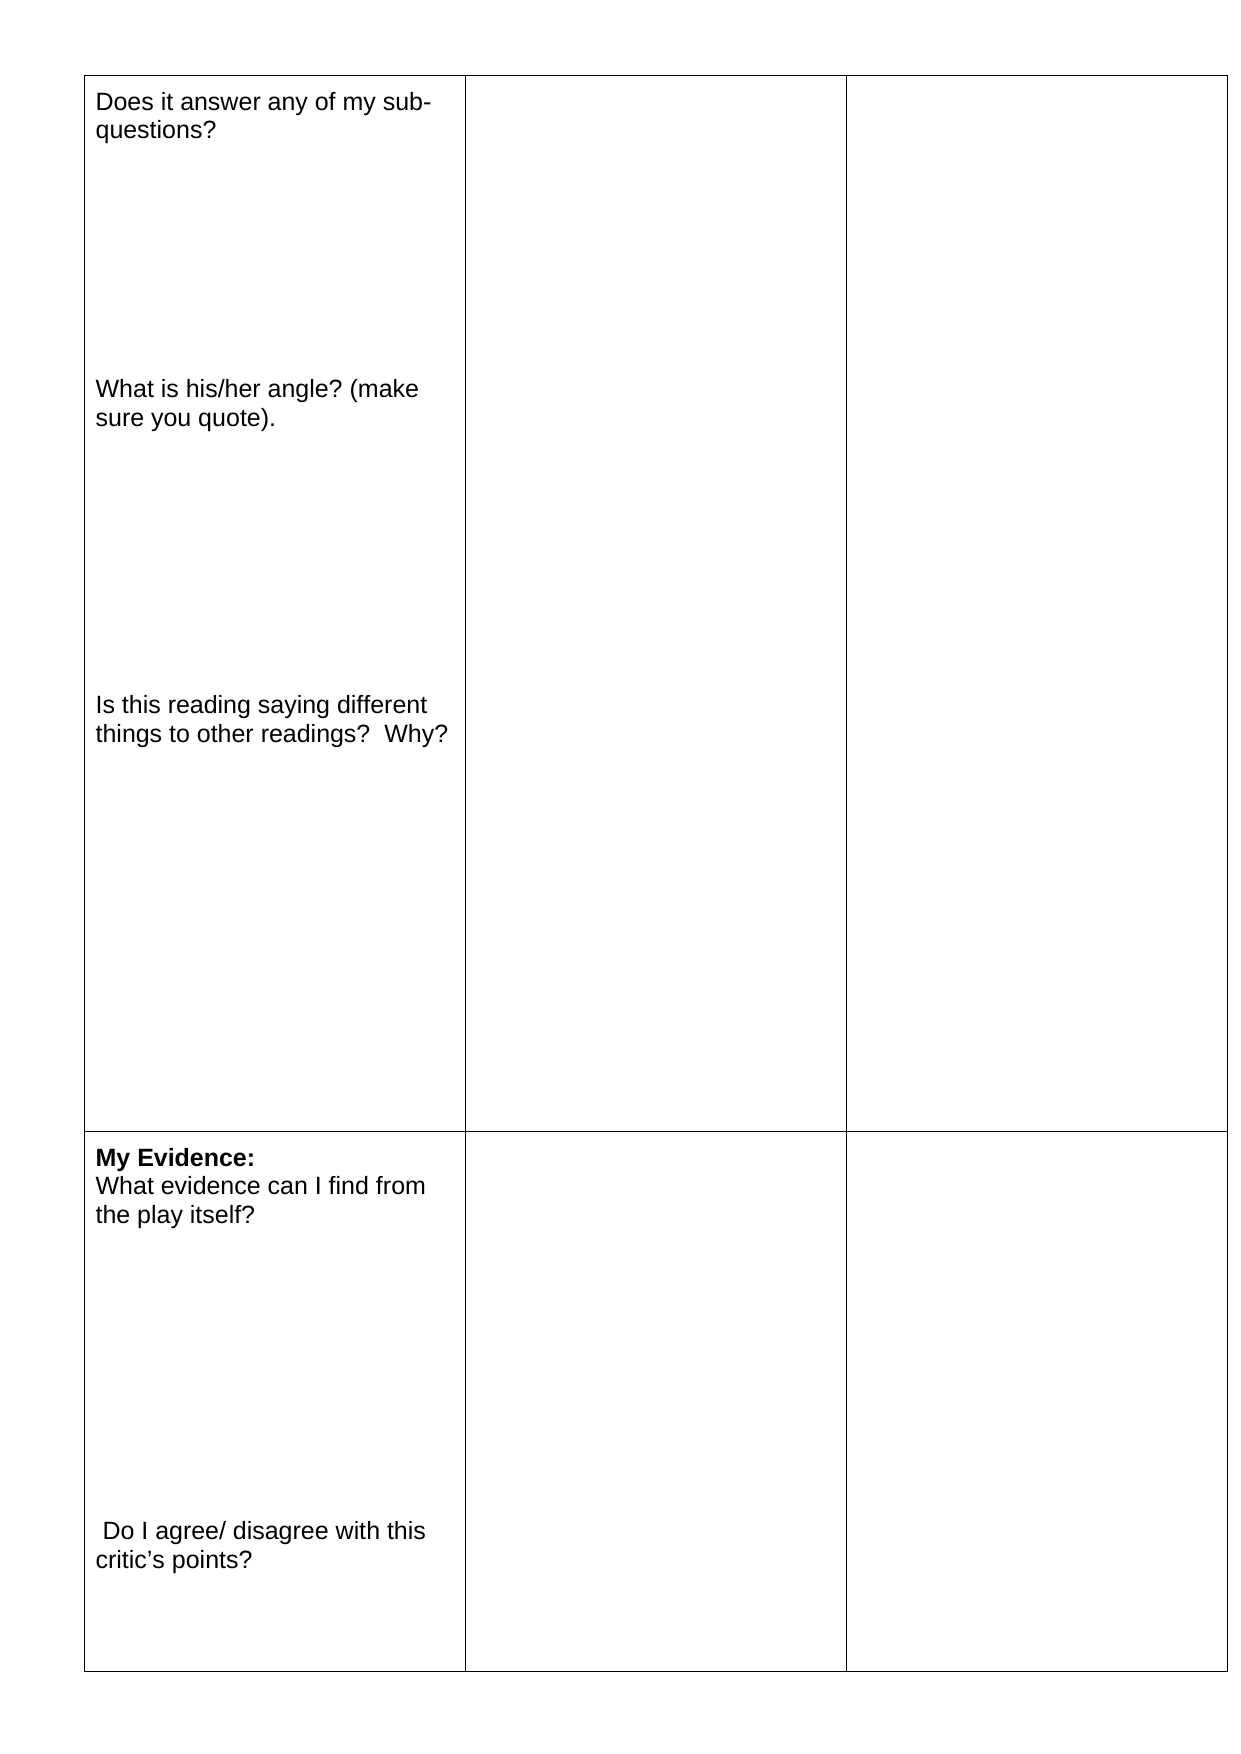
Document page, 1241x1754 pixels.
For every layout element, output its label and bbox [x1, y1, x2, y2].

table_cell [847, 76, 1227, 1131]
table_cell [85, 76, 465, 1131]
table_cell [85, 1132, 465, 1671]
table_cell [466, 76, 846, 1131]
table_cell [847, 1132, 1227, 1671]
table_cell [466, 1132, 846, 1671]
